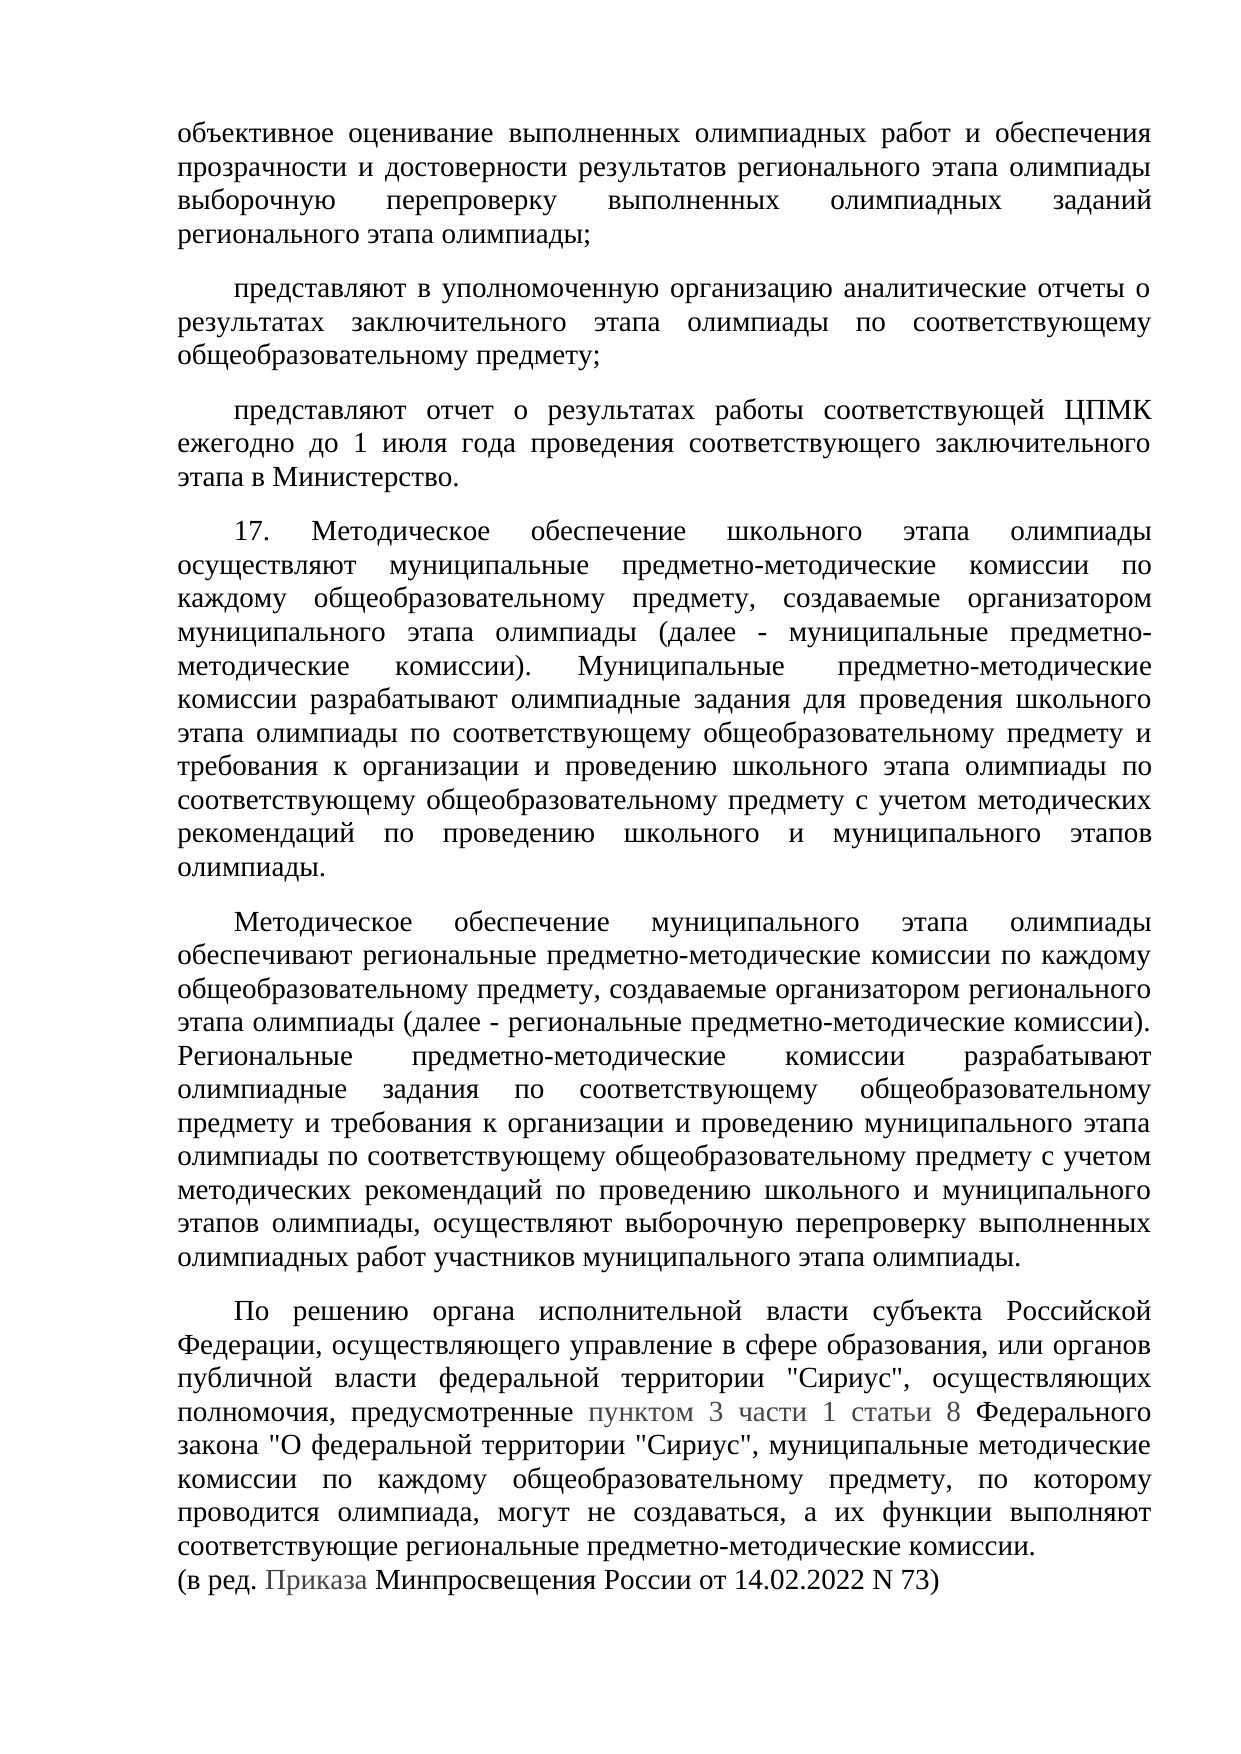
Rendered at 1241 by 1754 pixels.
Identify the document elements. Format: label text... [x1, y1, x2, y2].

text представляют отчет о результатах работы соответствующей ЦПМК ежегодно до 1 июля года проведения соответствующего заключительного этапа в Министерство. [177, 392, 1152, 493]
text (в ред. Приказа Минпросвещения России от 14.02.2022 N 73) [177, 1562, 1163, 1595]
text объективное оценивание выполненных олимпиадных работ и обеспечения прозрачности и достоверности результатов регионального этапа олимпиады выборочную перепроверку выполненных олимпиадных заданий регионального этапа олимпиады; [177, 115, 1152, 249]
text По решению органа исполнительной власти субъекта Российской Федерации, осуществляющего управление в сфере образования, или органов публичной власти федеральной территории "Сириус", осуществляющих полномочия, предусмотренные пунктом 3 части 1 статьи 8 Федерального закона "О федеральной территории "Сириус", муниципальные методические комиссии по каждому общеобразовательному предмету, по которому проводится олимпиада, могут не создаваться, а их функции выполняют соответствующие региональные предметно-методические комиссии. [177, 1293, 1152, 1562]
text представляют в уполномоченную организацию аналитические отчеты о результатах заключительного этапа олимпиады по соответствующему общеобразовательному предмету; [177, 270, 1151, 371]
list Методическое обеспечение школьного этапа олимпиады осуществляют муниципальные предметно-методические комиссии по каждому общеобразовательному предмету, создаваемые организатором муниципального этапа олимпиады (далее - муниципальные предметно- методические комиссии). Муниципальные предметно-методические комиссии разрабатывают олимпиадные задания для проведения школьного этапа олимпиады по соответствующему общеобразовательному предмету и требования к организации и проведению школьного этапа олимпиады по соответствующему общеобразовательному предмету с учетом методических рекомендаций по проведению школьного и муниципального этапов олимпиады. [177, 513, 1152, 882]
text Методическое обеспечение муниципального этапа олимпиады обеспечивают региональные предметно-методические комиссии по каждому общеобразовательному предмету, создаваемые организатором регионального этапа олимпиады (далее - региональные предметно-методические комиссии). Региональные предметно-методические комиссии разрабатывают олимпиадные задания по соответствующему общеобразовательному предмету и требования к организации и проведению муниципального этапа олимпиады по соответствующему общеобразовательному предмету с учетом методических рекомендаций по проведению школьного и муниципального этапов олимпиады, осуществляют выборочную перепроверку выполненных олимпиадных работ участников муниципального этапа олимпиады. [177, 904, 1152, 1273]
